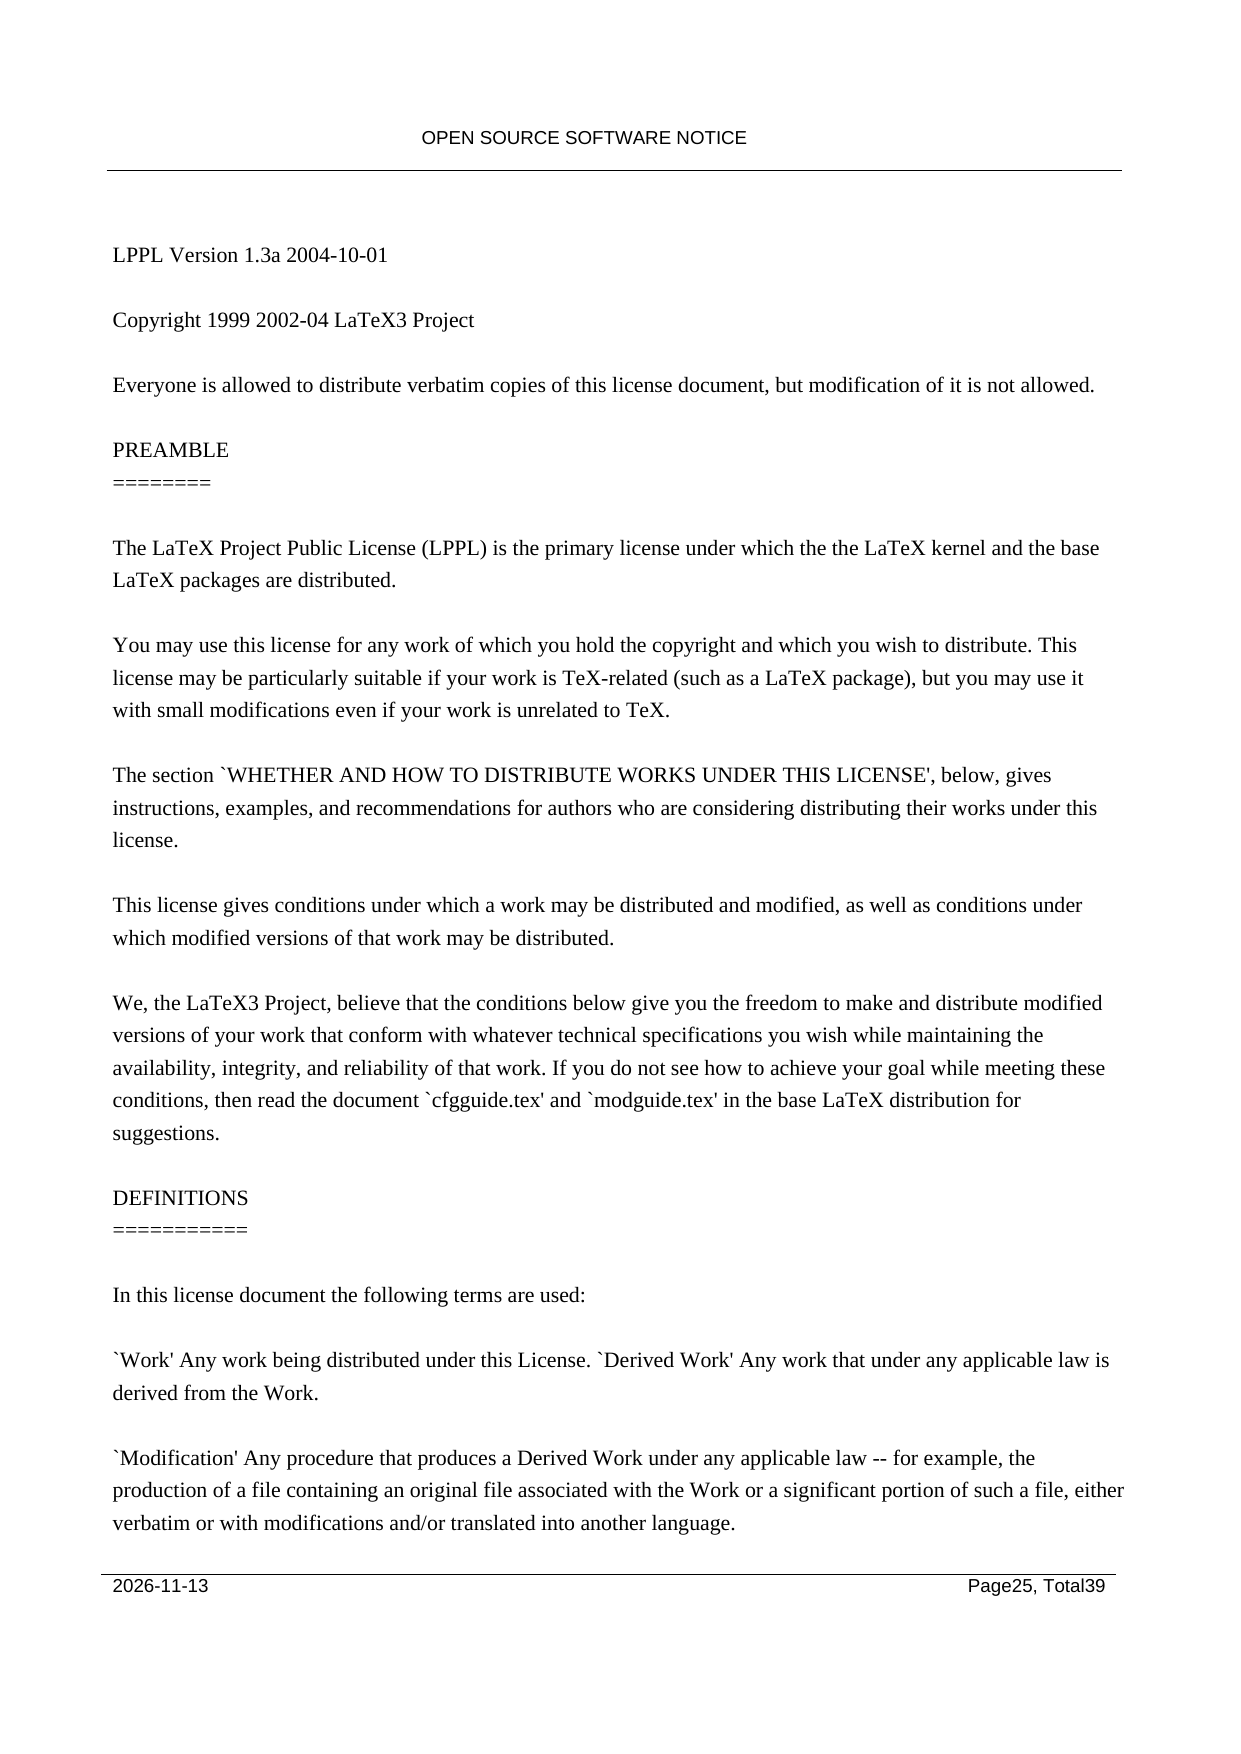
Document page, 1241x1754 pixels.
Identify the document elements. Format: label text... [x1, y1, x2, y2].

text Copyright 1999 2002-04 LaTeX3 Project [112, 304, 1128, 336]
text Everyone is allowed to distribute verbatim copies of this license document, but modification of it is not allowed. [112, 369, 1128, 401]
text You may use this license for any work of which you hold the copyright and which you wish to distribute. This license may be particularly suitable if your work is TeX-related (such as a LaTeX package), but you may use it with small modifications even if your work is unrelated to TeX. [112, 629, 1128, 726]
text LPPL Version 1.3a 2004-10-01 [112, 239, 1128, 271]
text PREAMBLE [112, 434, 1128, 466]
text In this license document the following terms are used: [112, 1279, 1128, 1311]
text =========== [112, 1214, 1128, 1246]
text ======== [112, 466, 1128, 499]
text This license gives conditions under which a work may be distributed and modified, as well as conditions under which modified versions of that work may be distributed. [112, 889, 1128, 954]
text The section `WHETHER AND HOW TO DISTRIBUTE WORKS UNDER THIS LICENSE', below, gives instructions, examples, and recommendations for authors who are considering distributing their works under this license. [112, 759, 1128, 856]
text DEFINITIONS [112, 1181, 1128, 1214]
text `Work' Any work being distributed under this License. `Derived Work' Any work that under any applicable law is derived from the Work. [112, 1344, 1128, 1409]
text We, the LaTeX3 Project, believe that the conditions below give you the freedom to make and distribute modified versions of your work that conform with whatever technical specifications you wish while maintaining the availability, integrity, and reliability of that work. If you do not see how to achieve your goal while meeting these conditions, then read the document `cfgguide.tex' and `modguide.tex' in the base LaTeX distribution for suggestions. [112, 986, 1128, 1149]
text The LaTeX Project Public License (LPPL) is the primary license under which the the LaTeX kernel and the base LaTeX packages are distributed. [112, 531, 1128, 596]
text `Modification' Any procedure that produces a Derived Work under any applicable law -- for example, the production of a file containing an original file associated with the Work or a significant portion of such a file, either verbatim or with modifications and/or translated into another language. [112, 1441, 1128, 1539]
